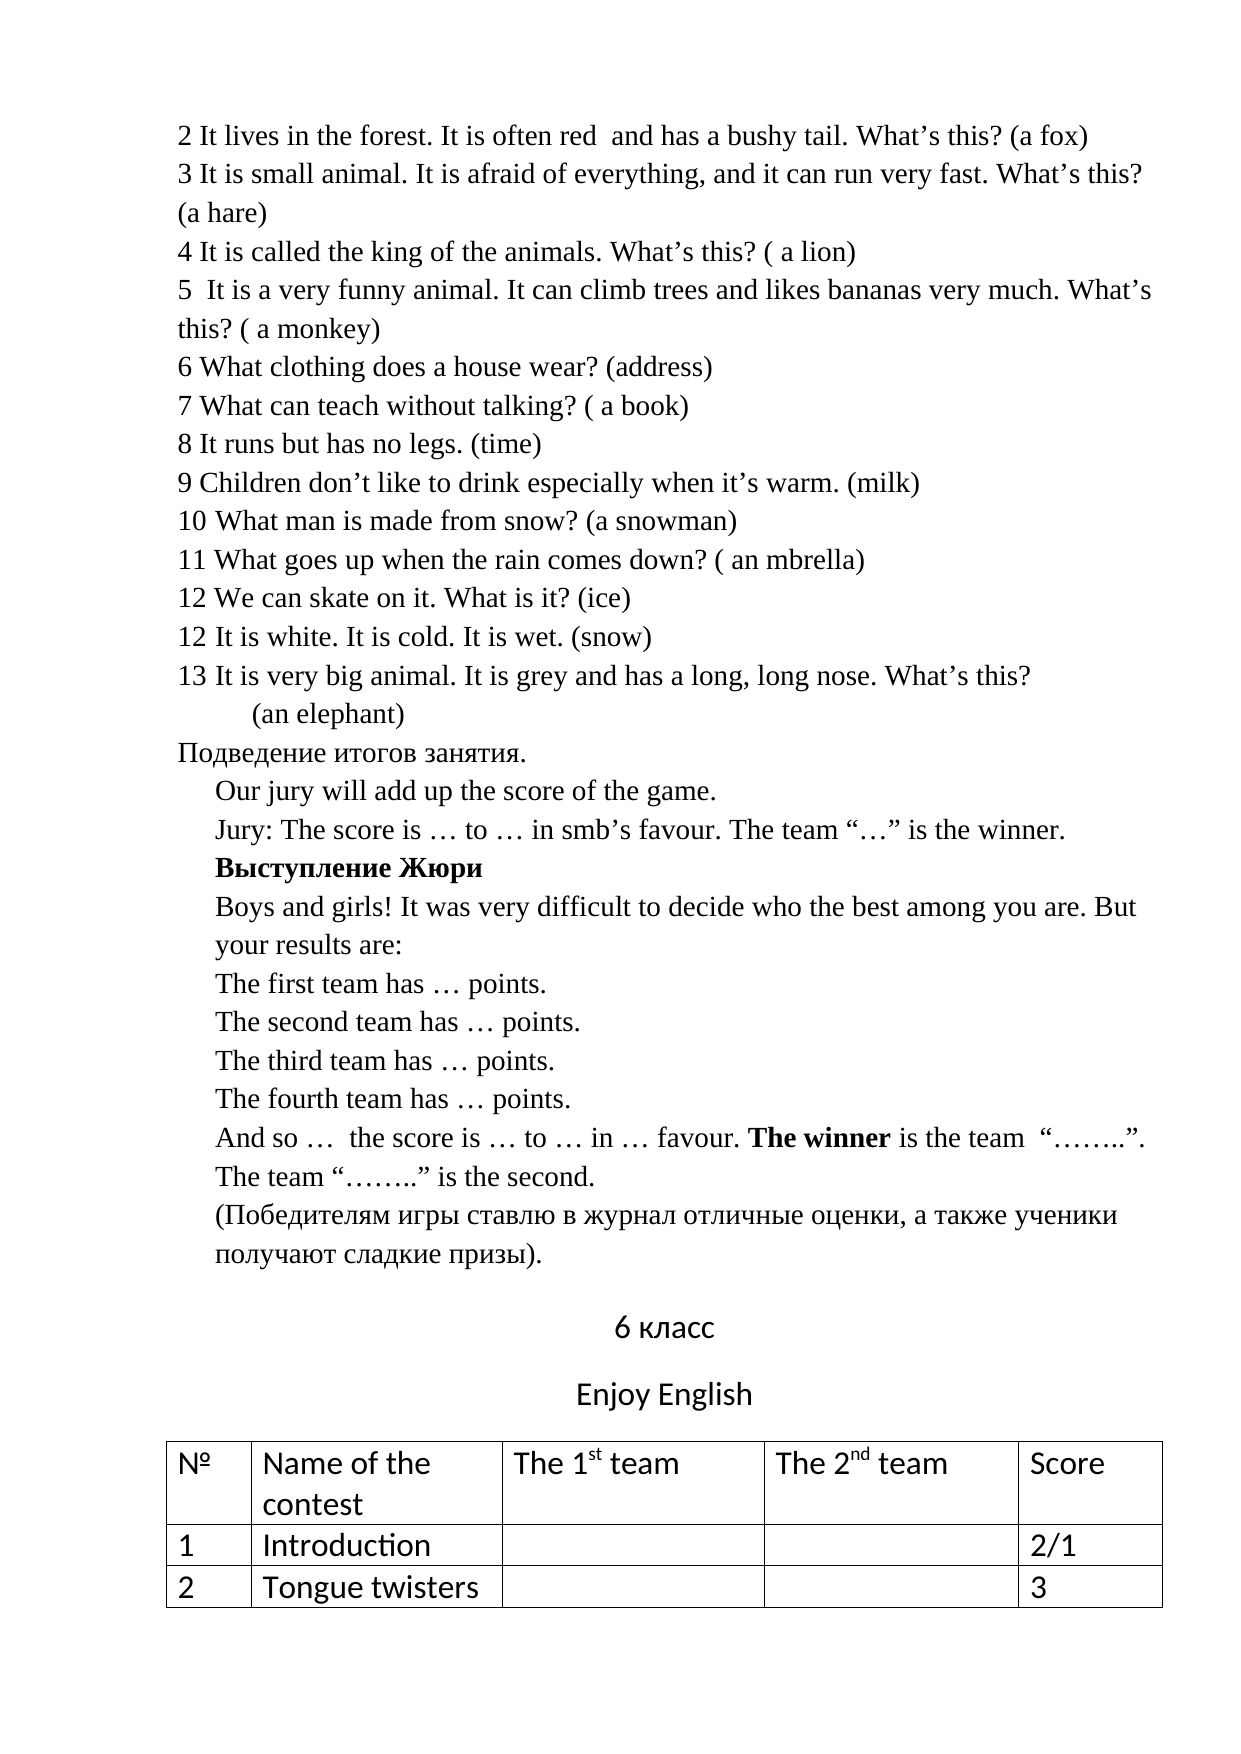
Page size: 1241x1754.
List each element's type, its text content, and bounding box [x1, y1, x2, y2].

text Подведение итогов занятия. [177, 735, 1152, 768]
text Enjoy English [177, 1373, 1152, 1414]
table_cell 2 [167, 1566, 251, 1607]
text Our jury will add up the score of the game. Jury: The score is … to … in smb’s favour. The team “…” is the winner. Выступление Жюри [215, 773, 1152, 884]
text 4 It is called the king of the animals. What’s this? ( a lion) [177, 234, 1152, 267]
table_cell [765, 1566, 1018, 1607]
text The fourth team has … points. [215, 1082, 1152, 1115]
text 6 класс [177, 1306, 1152, 1346]
table_cell Tongue twisters [252, 1566, 502, 1607]
text The team “……..” is the second. (Победителям игры ставлю в журнал отличные оценки, а также ученики получают сладкие призы). [215, 1159, 1152, 1302]
text 7 What can teach without talking? ( a book) [177, 388, 1152, 421]
table_cell [503, 1525, 764, 1565]
list It is very big animal. It is grey and has a long, long nose. What’s this? [177, 658, 1152, 691]
text 9 Children don’t like to drink especially when it’s warm. (milk) [177, 465, 1152, 498]
table_cell [503, 1566, 764, 1607]
table_header Score [1019, 1442, 1162, 1523]
table_header № [167, 1442, 251, 1523]
text And so … the score is … to … in … favour. The winner is the team “……..”. [215, 1120, 1152, 1154]
text The first team has … points. [215, 966, 1152, 999]
text 3 It is small animal. It is afraid of everything, and it can run very fast. What’s this? (a hare) [177, 157, 1152, 229]
table_cell Introduction [252, 1525, 502, 1565]
text 5 It is a very funny animal. It can climb trees and likes bananas very much. What’s this? ( a monkey) [177, 272, 1152, 344]
text 2 It lives in the forest. It is often red and has a bushy tail. What’s this? (a fox) [177, 118, 1152, 152]
text 11 What goes up when the rain comes down? ( an mbrella) [177, 542, 1152, 576]
table_cell 3 [1019, 1566, 1162, 1607]
text The second team has … points. [215, 1004, 1152, 1038]
table_header The 1st team [503, 1442, 764, 1523]
table_header The 2nd team [765, 1442, 1018, 1523]
text 8 It runs but has no legs. (time) [177, 426, 1152, 460]
text 6 What clothing does a house wear? (address) [177, 349, 1152, 383]
list It is white. It is cold. It is wet. (snow) [177, 619, 1152, 653]
text 12 We can skate on it. What is it? (ice) [177, 581, 1152, 614]
text The third team has … points. [215, 1043, 1152, 1077]
table_cell [765, 1525, 1018, 1565]
text Boys and girls! It was very difficult to decide who the best among you are. But your results are: [215, 889, 1152, 961]
list (an elephant) [244, 696, 1152, 730]
table_cell 1 [167, 1525, 251, 1565]
list What man is made from snow? (a snowman) [177, 503, 1152, 537]
table_header Name of the contest [252, 1442, 502, 1523]
table_cell 2/1 [1019, 1525, 1162, 1565]
